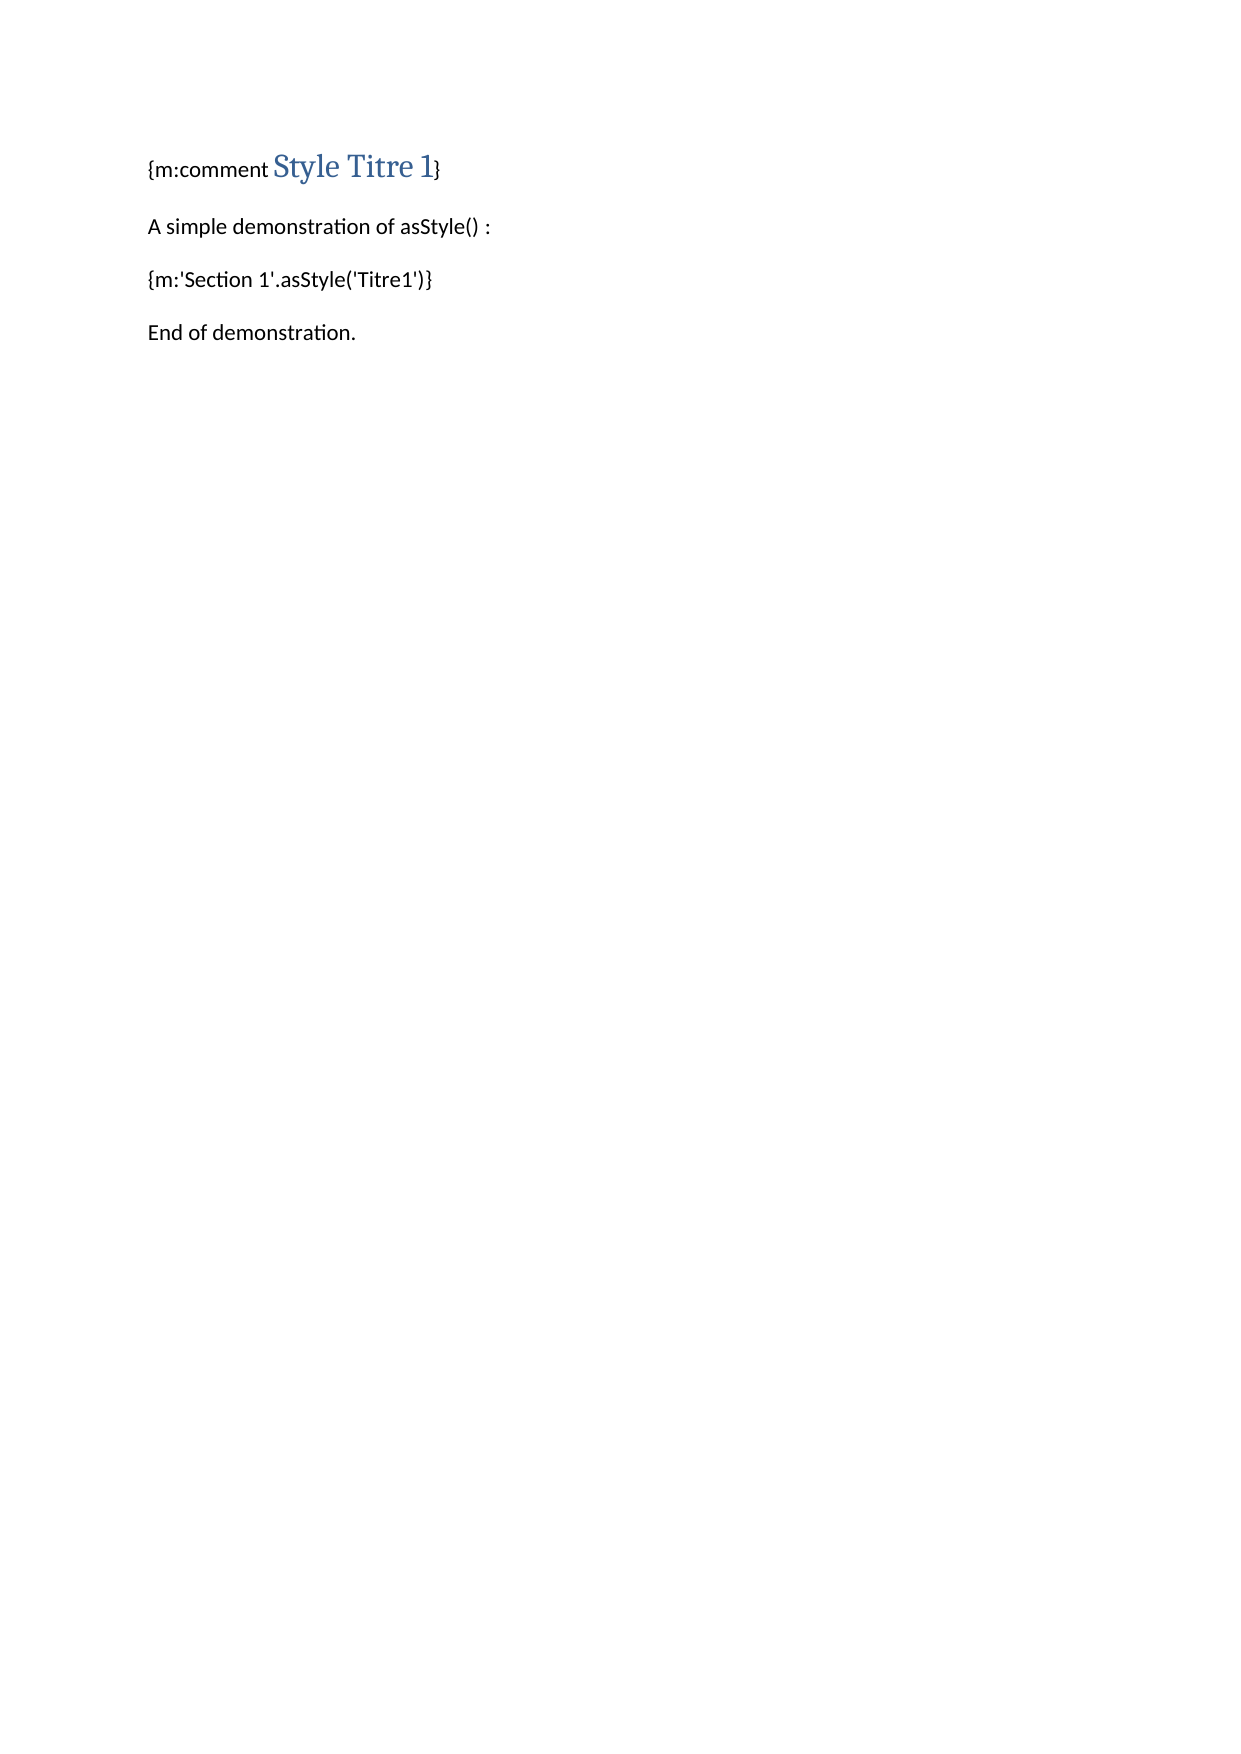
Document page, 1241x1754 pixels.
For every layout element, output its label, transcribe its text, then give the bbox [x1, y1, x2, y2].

text End of demonstration. [148, 318, 1093, 347]
text {m:comment Style Titre 1} [148, 148, 1093, 186]
text A simple demonstration of asStyle() : [148, 212, 1093, 241]
text {m:'Section 1'.asStyle('Titre1')} [148, 266, 1093, 293]
